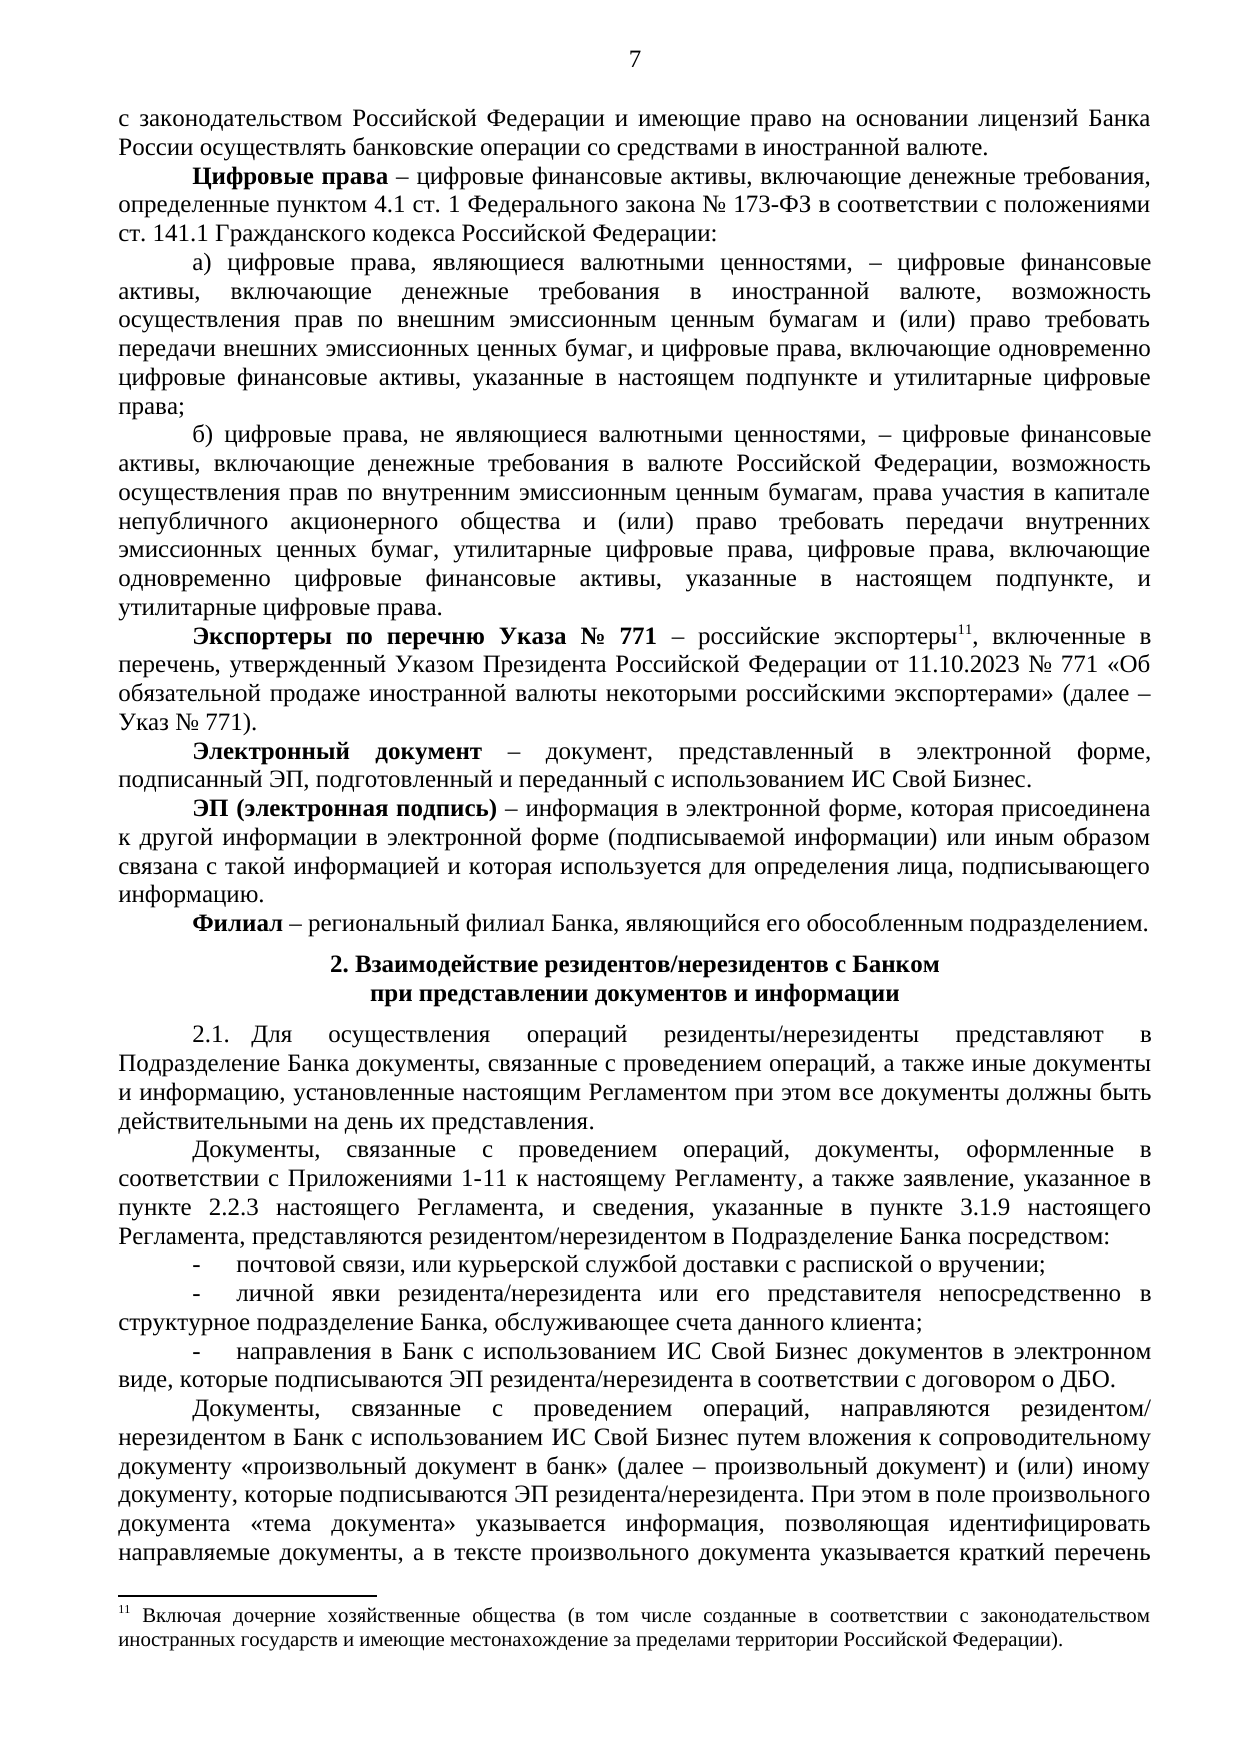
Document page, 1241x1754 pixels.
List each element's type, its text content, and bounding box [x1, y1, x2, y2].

text - личной явки резидента/нерезидента или его представителя непосредственно в структурное подразделение Банка, обслуживающее счета данного клиента; [118, 1278, 1152, 1336]
text Электронный документ – документ, представленный в электронной форме, подписанный ЭП, подготовленный и переданный с использованием ИС Свой Бизнес. [118, 736, 1152, 793]
text б) цифровые права, не являющиеся валютными ценностями, – цифровые финансовые активы, включающие денежные требования в валюте Российской Федерации, возможность осуществления прав по внутренним эмиссионным ценным бумагам, права участия в капитале непубличного акционерного общества и (или) право требовать передачи внутренних эмиссионных ценных бумаг, утилитарные цифровые права, цифровые права, включающие одновременно цифровые финансовые активы, указанные в настоящем подпункте, и утилитарные цифровые права. [118, 419, 1152, 621]
text Филиал – региональный филиал Банка, являющийся его обособленным подразделением. [118, 908, 1152, 937]
text Экспортеры по перечню Указа № 771 – российские экспортеры, включенные в перечень, утвержденный Указом Президента Российской Федерации от 11.10.2023 № 771 «Об обязательной продаже иностранной валюты некоторыми российскими экспортерами» (далее – Указ № 771). [118, 621, 1152, 736]
text при представлении документов и информации [118, 978, 1152, 1007]
text - направления в Банк с использованием ИС Свой Бизнес документов в электронном виде, которые подписываются ЭП резидента/нерезидента в соответствии с договором о ДБО. [118, 1336, 1152, 1393]
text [118, 103, 1152, 161]
text Цифровые права – цифровые финансовые активы, включающие денежные требования, определенные пунктом 4.1 ст. 1 Федерального закона № 173-ФЗ в соответствии с положениями ст. 141.1 Гражданского кодекса Российской Федерации: [118, 161, 1152, 247]
text Документы, связанные с проведением операций, документы, оформленные в соответствии с Приложениями 1-11 к настоящему Регламенту, а также заявление, указанное в пункте 2.2.3 настоящего Регламента, и сведения, указанные в пункте 3.1.9 настоящего Регламента, представляются резидентом/нерезидентом в Подразделение Банка посредством: [118, 1134, 1152, 1249]
text 2. Взаимодействие резидентов/нерезидентов с Банком [118, 949, 1152, 978]
text 2.1. Для осуществления операций резиденты/нерезиденты представляют в Подразделение Банка документы, связанные с проведением операций, а также иные документы и информацию, установленные настоящим Регламентом при этом все документы должны быть действительными на день их представления. [118, 1019, 1152, 1134]
text - почтовой связи, или курьерской службой доставки с распиской о вручении; [118, 1249, 1152, 1278]
text ЭП (электронная подпись) – информация в электронной форме, которая присоединена к другой информации в электронной форме (подписываемой информации) или иным образом связана с такой информацией и которая используется для определения лица, подписывающего информацию. [118, 793, 1152, 908]
text а) цифровые права, являющиеся валютными ценностями, – цифровые финансовые активы, включающие денежные требования в иностранной валюте, возможность осуществления прав по внешним эмиссионным ценным бумагам и (или) право требовать передачи внешних эмиссионных ценных бумаг, и цифровые права, включающие одновременно цифровые финансовые активы, указанные в настоящем подпункте и утилитарные цифровые права; [118, 247, 1152, 419]
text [118, 1393, 1152, 1566]
